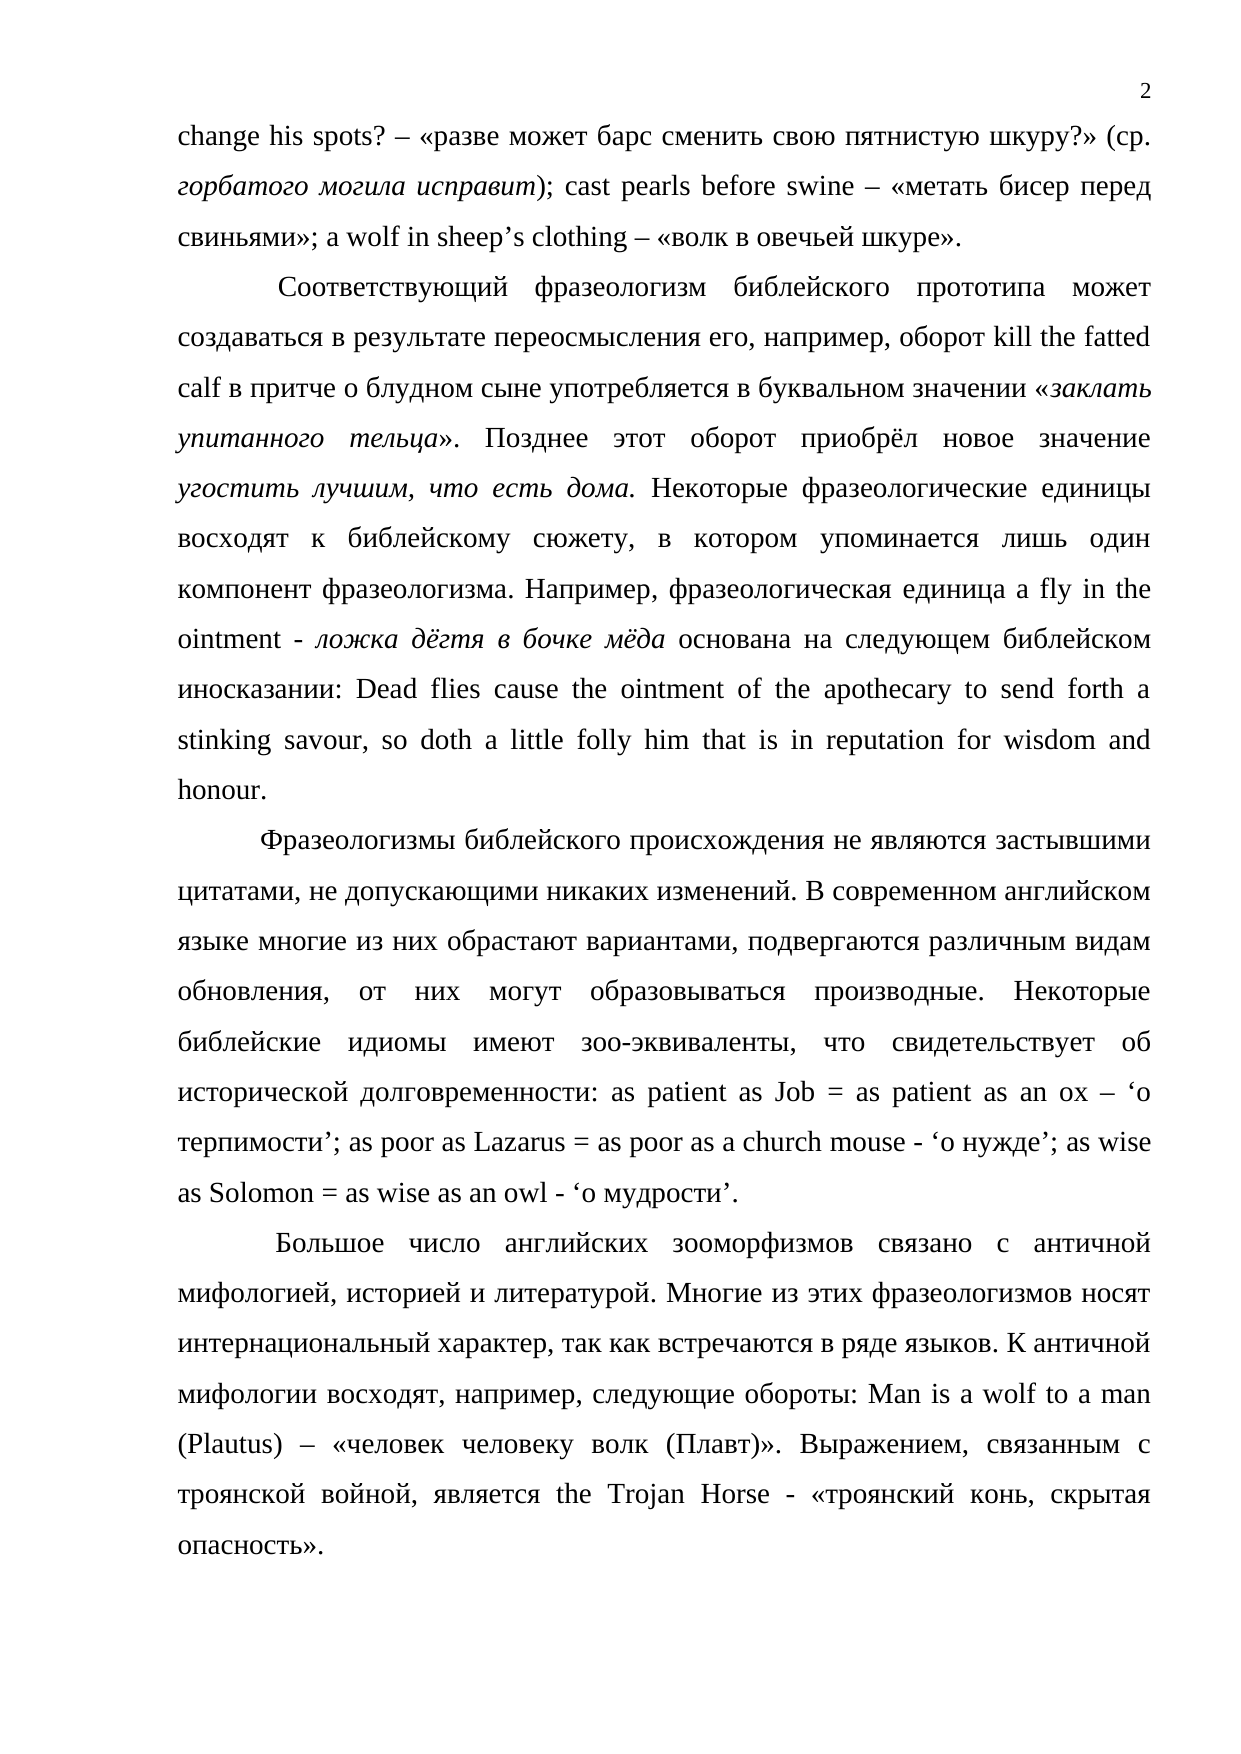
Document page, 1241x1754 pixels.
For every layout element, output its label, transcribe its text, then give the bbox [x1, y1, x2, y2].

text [177, 118, 1152, 252]
text Фразеологизмы библейского происхождения не являются застывшими цитатами, не допускающими никаких изменений. В современном английском языке многие из них обрастают вариантами, подвергаются различным видам обновления, от них могут образовываться производные. Некоторые библейские идиомы имеют зоо-эквиваленты, что свидетельствует об исторической долговременности: as patient as Job = as patient as an ox – ‘о терпимости’; as poor as Lazarus = as poor as a church mouse - ‘о нужде’; as wise as Solomon = as wise as an owl - ‘о мудрости’. [177, 822, 1152, 1208]
text Соответствующий фразеологизм библейского прототипа может создаваться в результате переосмысления его, например, оборот kill the fatted calf в притче о блудном сыне употребляется в буквальном значении «заклать упитанного тельца». Позднее этот оборот приобрёл новое значение угостить лучшим, что есть дома. Некоторые фразеологические единицы восходят к библейскому сюжету, в котором упоминается лишь один компонент фразеологизма. Например, фразеологическая единица a fly in the ointment - ложка дёгтя в бочке мёда основана на следующем библейском иносказании: Dead flies cause the ointment of the apothecary to send forth a stinking savour, so doth a little folly him that is in reputation for wisdom and honour. [177, 269, 1152, 806]
text Большое число английских зооморфизмов связано с античной мифологией, историей и литературой. Многие из этих фразеологизмов носят интернациональный характер, так как встречаются в ряде языков. К античной мифологии восходят, например, следующие обороты: Man is a wolf to a man (Plautus) – «человек человеку волк (Плавт)». Выражением, связанным с троянской войной, является the Trojan Horse - «троянский конь, скрытая опасность». [177, 1225, 1152, 1560]
